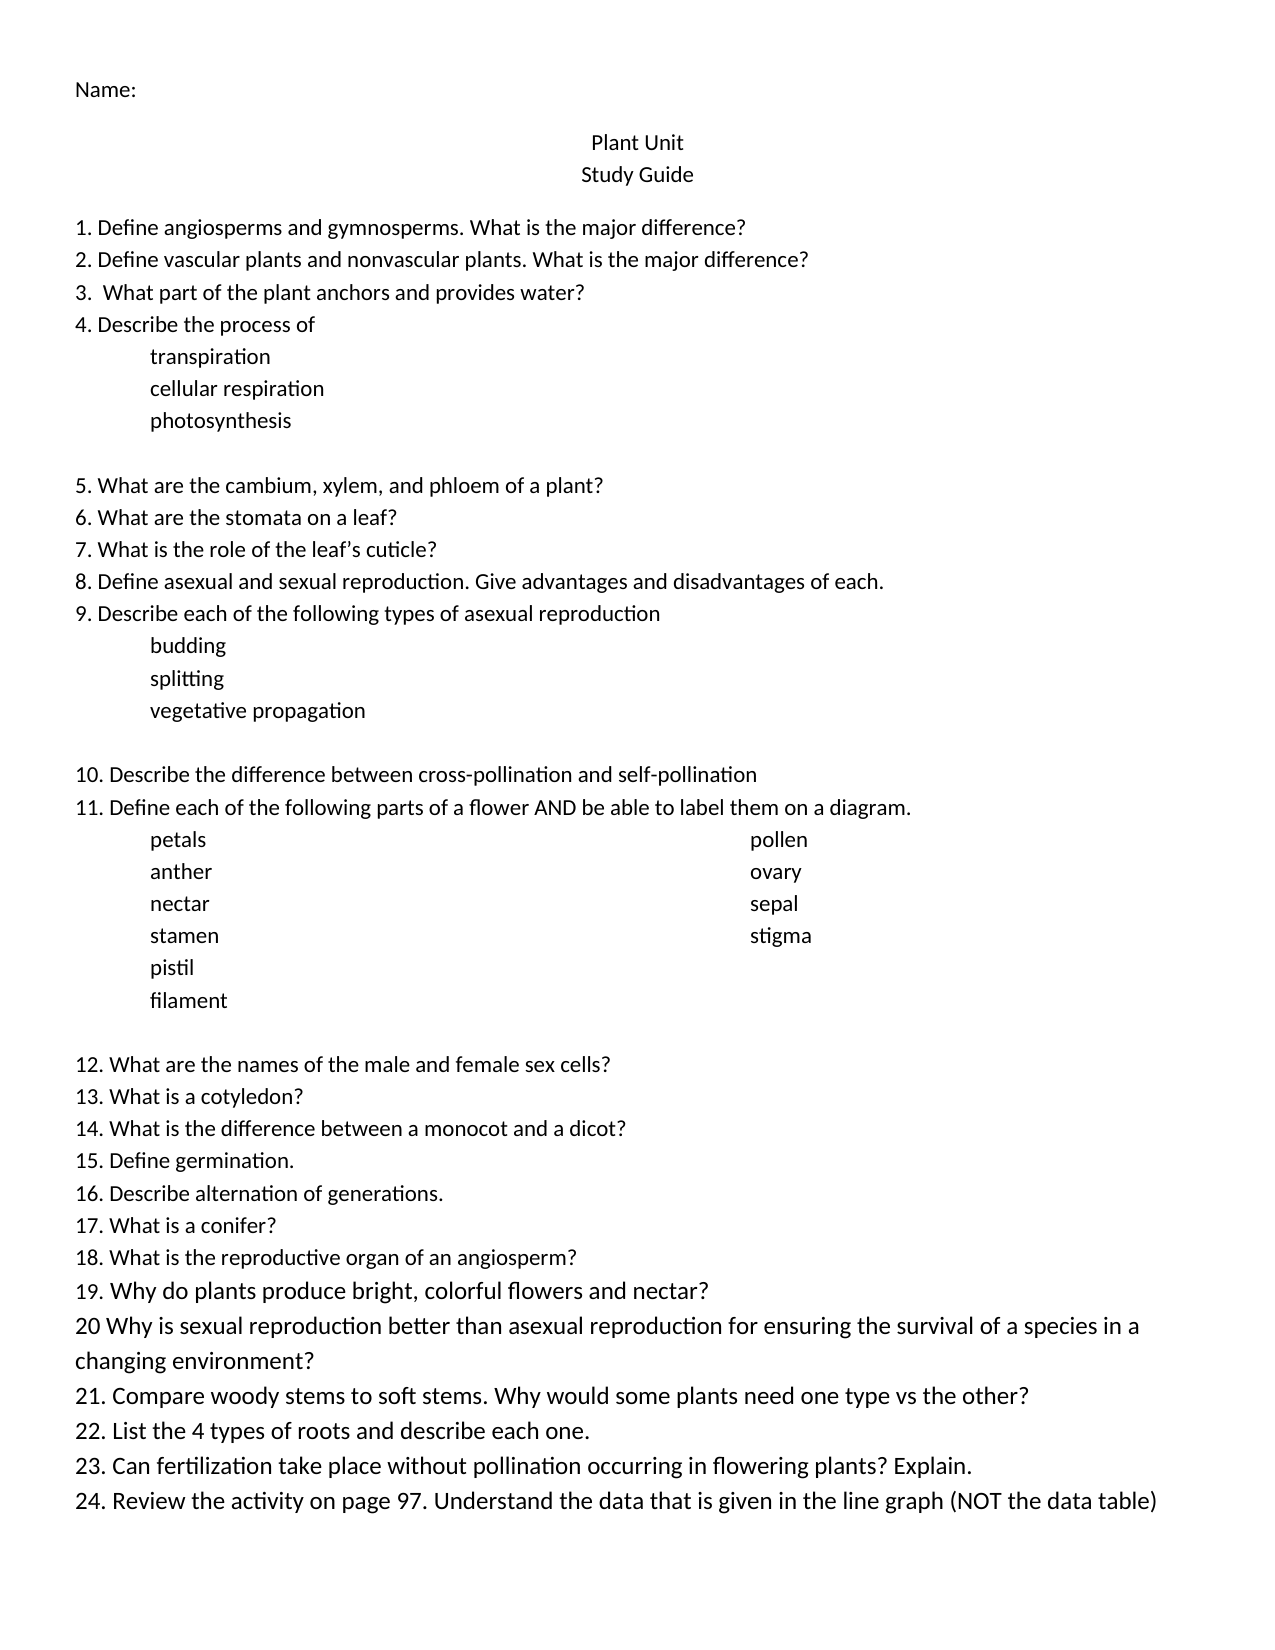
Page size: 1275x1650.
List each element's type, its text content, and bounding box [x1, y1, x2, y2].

text stigma [675, 921, 1200, 949]
text 3. What part of the plant anchors and provides water? [75, 278, 1200, 306]
text pistil [75, 953, 600, 982]
text 12. What are the names of the male and female sex cells? [75, 1050, 1200, 1078]
text petals [75, 825, 600, 853]
text photosynthesis [75, 406, 1200, 434]
text nectar [75, 889, 600, 917]
text 8. Define asexual and sexual reproduction. Give advantages and disadvantages of each. [75, 567, 1200, 595]
text 18. What is the reproductive organ of an angiosperm? [75, 1243, 1200, 1271]
text 9. Describe each of the following types of asexual reproduction [75, 599, 1200, 627]
text 4. Describe the process of [75, 310, 1200, 338]
text 14. What is the difference between a monocot and a dicot? [75, 1114, 1200, 1142]
text 1. Define angiosperms and gymnosperms. What is the major difference? [75, 213, 1200, 241]
text splitting [75, 664, 1200, 692]
text 7. What is the role of the leaf’s cuticle? [75, 535, 1200, 563]
text 24. Review the activity on page 97. Understand the data that is given in the line graph (NOT the data table) [75, 1485, 1200, 1516]
text 16. Describe alternation of generations. [75, 1179, 1200, 1207]
text 15. Define germination. [75, 1147, 1200, 1175]
text Study Guide [75, 160, 1200, 188]
text 21. Compare woody stems to soft stems. Why would some plants need one type vs the other? [75, 1380, 1200, 1411]
text 10. Describe the difference between cross-pollination and self-pollination [75, 760, 1200, 788]
text 22. List the 4 types of roots and describe each one. [75, 1415, 1200, 1446]
text 20 Why is sexual reproduction better than asexual reproduction for ensuring the survival of a species in a changing environment? [75, 1310, 1200, 1376]
text transpiration [75, 342, 1200, 370]
text Plant Unit [75, 128, 1200, 156]
text pollen [675, 825, 1200, 853]
text filament [75, 986, 600, 1014]
text 13. What is a cotyledon? [75, 1082, 1200, 1110]
text 6. What are the stomata on a leaf? [75, 503, 1200, 531]
text 2. Define vascular plants and nonvascular plants. What is the major difference? [75, 245, 1200, 273]
text Name: [75, 75, 1200, 103]
text stamen [75, 921, 600, 949]
text 11. Define each of the following parts of a flower AND be able to label them on a diagram. [75, 793, 1200, 821]
text 23. Can fertilization take place without pollination occurring in flowering plants? Explain. [75, 1450, 1200, 1481]
text 5. What are the cambium, xylem, and phloem of a plant? [75, 471, 1200, 499]
text vegetative propagation [75, 696, 1200, 724]
text sepal [675, 889, 1200, 917]
text anther [75, 857, 600, 885]
text budding [75, 632, 1200, 660]
text cellular respiration [75, 374, 1200, 402]
text ovary [675, 857, 1200, 885]
text 17. What is a conifer? [75, 1211, 1200, 1239]
text 19. Why do plants produce bright, colorful flowers and nectar? [75, 1275, 1200, 1306]
